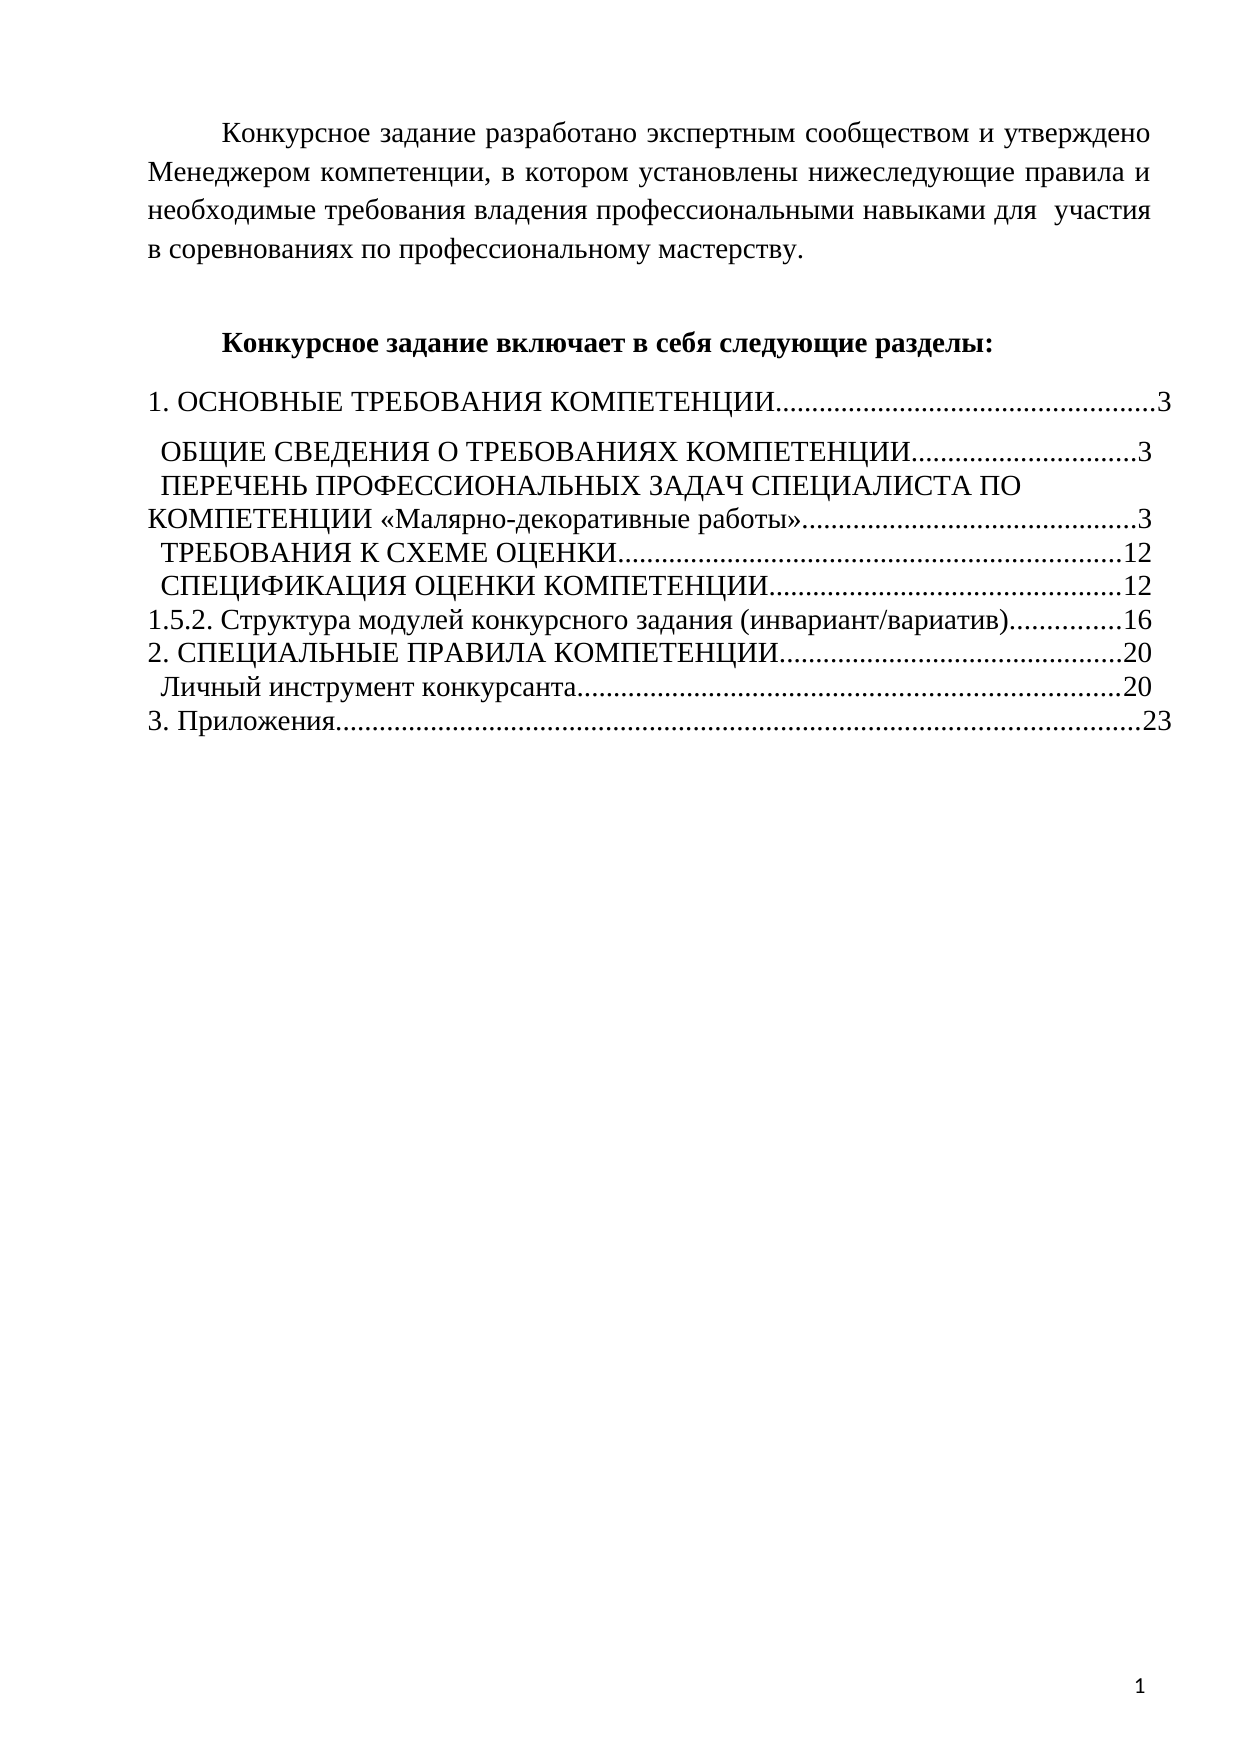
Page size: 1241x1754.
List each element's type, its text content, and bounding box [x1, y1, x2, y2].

text Конкурсное задание разработано экспертным сообществом и утверждено Менеджером компетенции, в котором установлены нижеследующие правила и необходимые требования владения профессиональными навыками для участия в соревнованиях по профессиональному мастерству. [147, 115, 1151, 264]
text Конкурсное задание включает в себя следующие разделы: [222, 325, 1184, 358]
